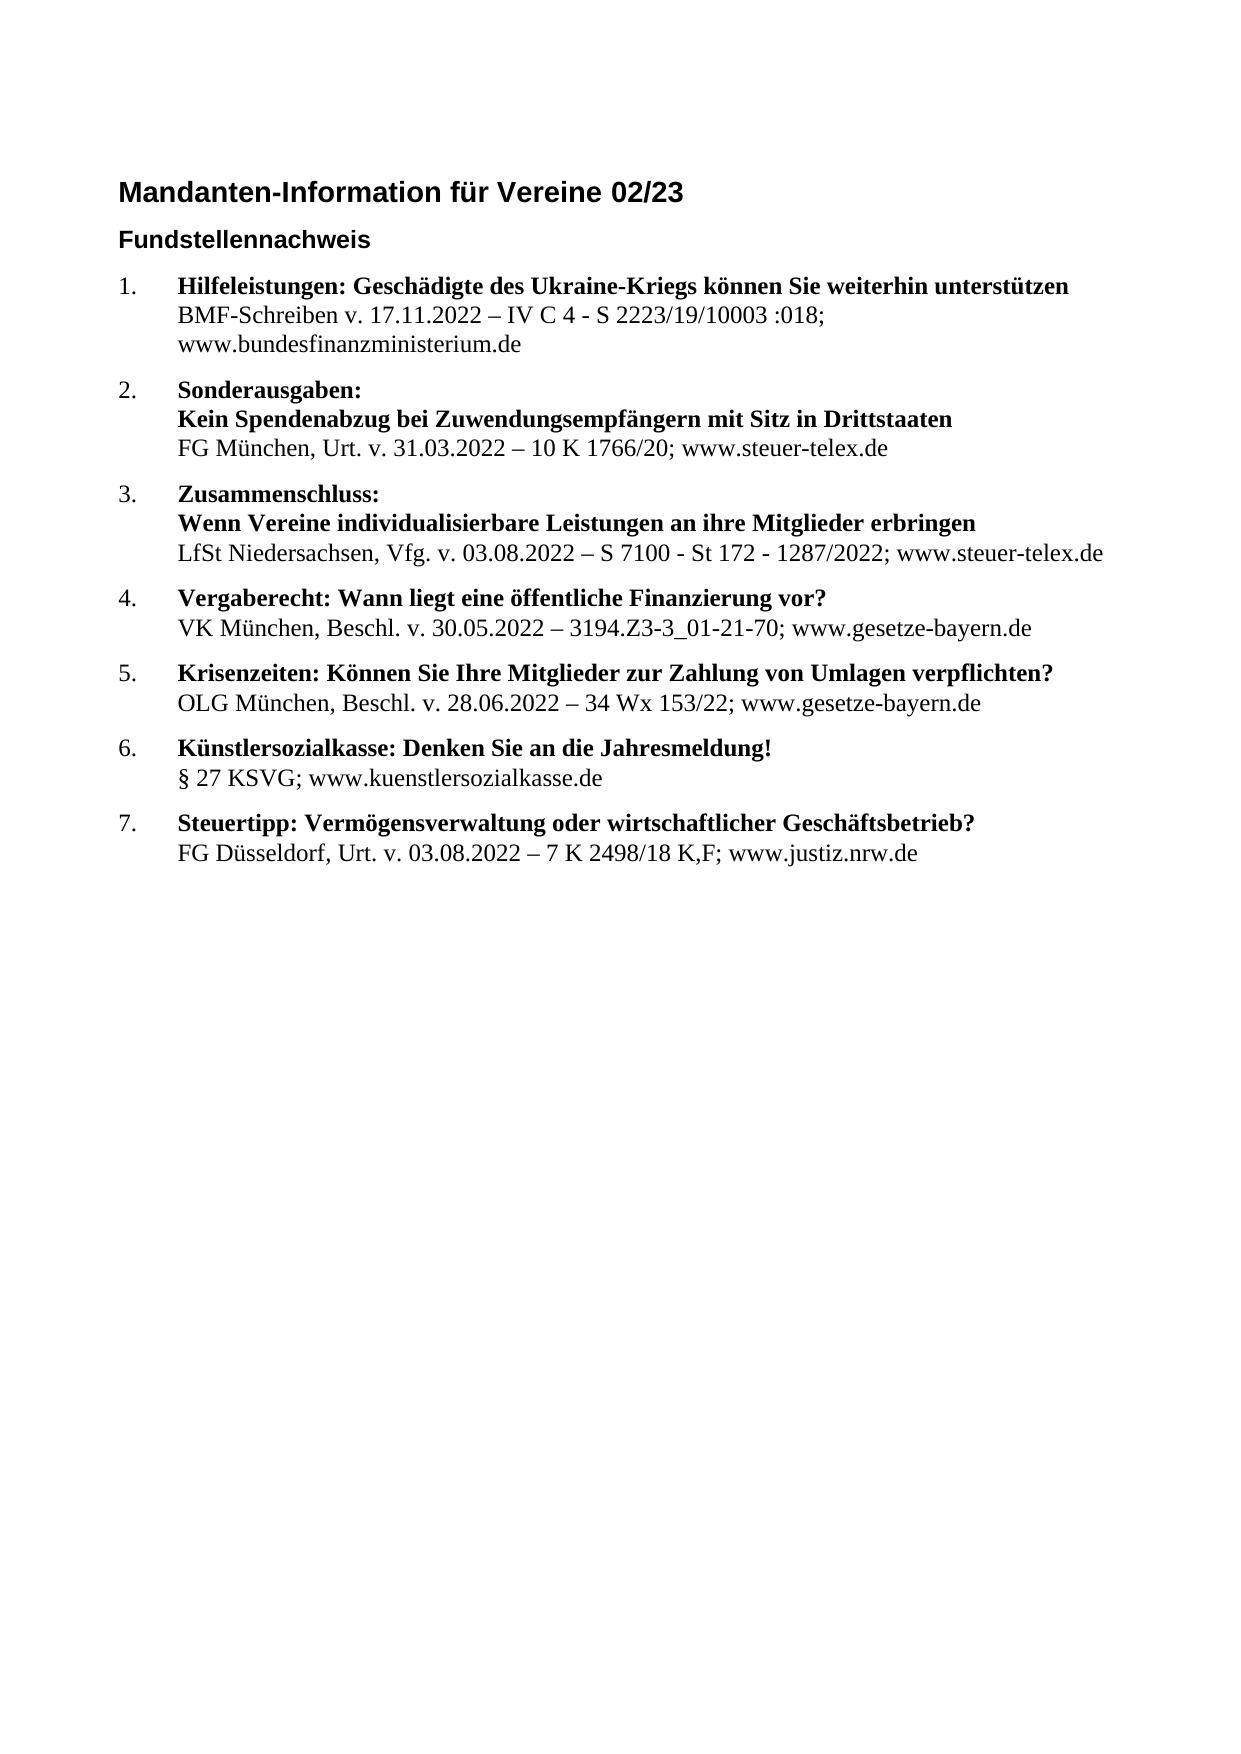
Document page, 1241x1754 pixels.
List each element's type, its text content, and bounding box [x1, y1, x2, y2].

text Hilfeleistungen: Geschädigte des Ukraine-Kriegs können Sie weiterhin unterstützen BMF-Schreiben v. 17.11.2022 – IV C 4 - S 2223/19/10003 :018; www.bundesfinanzministerium.de [118, 271, 1122, 358]
list Mandanten-Information für Vereine 02/23 [118, 177, 1122, 208]
text Sonderausgaben: Kein Spendenabzug bei Zuwendungsempfängern mit Sitz in Drittstaaten FG München, Urt. v. 31.03.2022 – 10 K 1766/20; www.steuer-telex.de [118, 375, 1122, 463]
text Krisenzeiten: Können Sie Ihre Mitglieder zur Zahlung von Umlagen verpflichten? OLG München, Beschl. v. 28.06.2022 – 34 Wx 153/22; www.gesetze-bayern.de [118, 658, 1122, 717]
text Vergaberecht: Wann liegt eine öffentliche Finanzierung vor? VK München, Beschl. v. 30.05.2022 – 3194.Z3-3_01-21-70; www.gesetze-bayern.de [118, 583, 1122, 642]
text Künstlersozialkasse: Denken Sie an die Jahresmeldung! § 27 KSVG; www.kuenstlersozialkasse.de [118, 733, 1122, 792]
text Steuertipp: Vermögensverwaltung oder wirtschaftlicher Geschäftsbetrieb? FG Düsseldorf, Urt. v. 03.08.2022 – 7 K 2498/18 K,F; www.justiz.nrw.de [118, 808, 1122, 867]
text Zusammenschluss: Wenn Vereine individualisierbare Leistungen an ihre Mitglieder erbringen LfSt Niedersachsen, Vfg. v. 03.08.2022 – S 7100 - St 172 - 1287/2022; www.steuer-telex.de [118, 479, 1122, 567]
list Fundstellennachweis [118, 225, 1122, 254]
